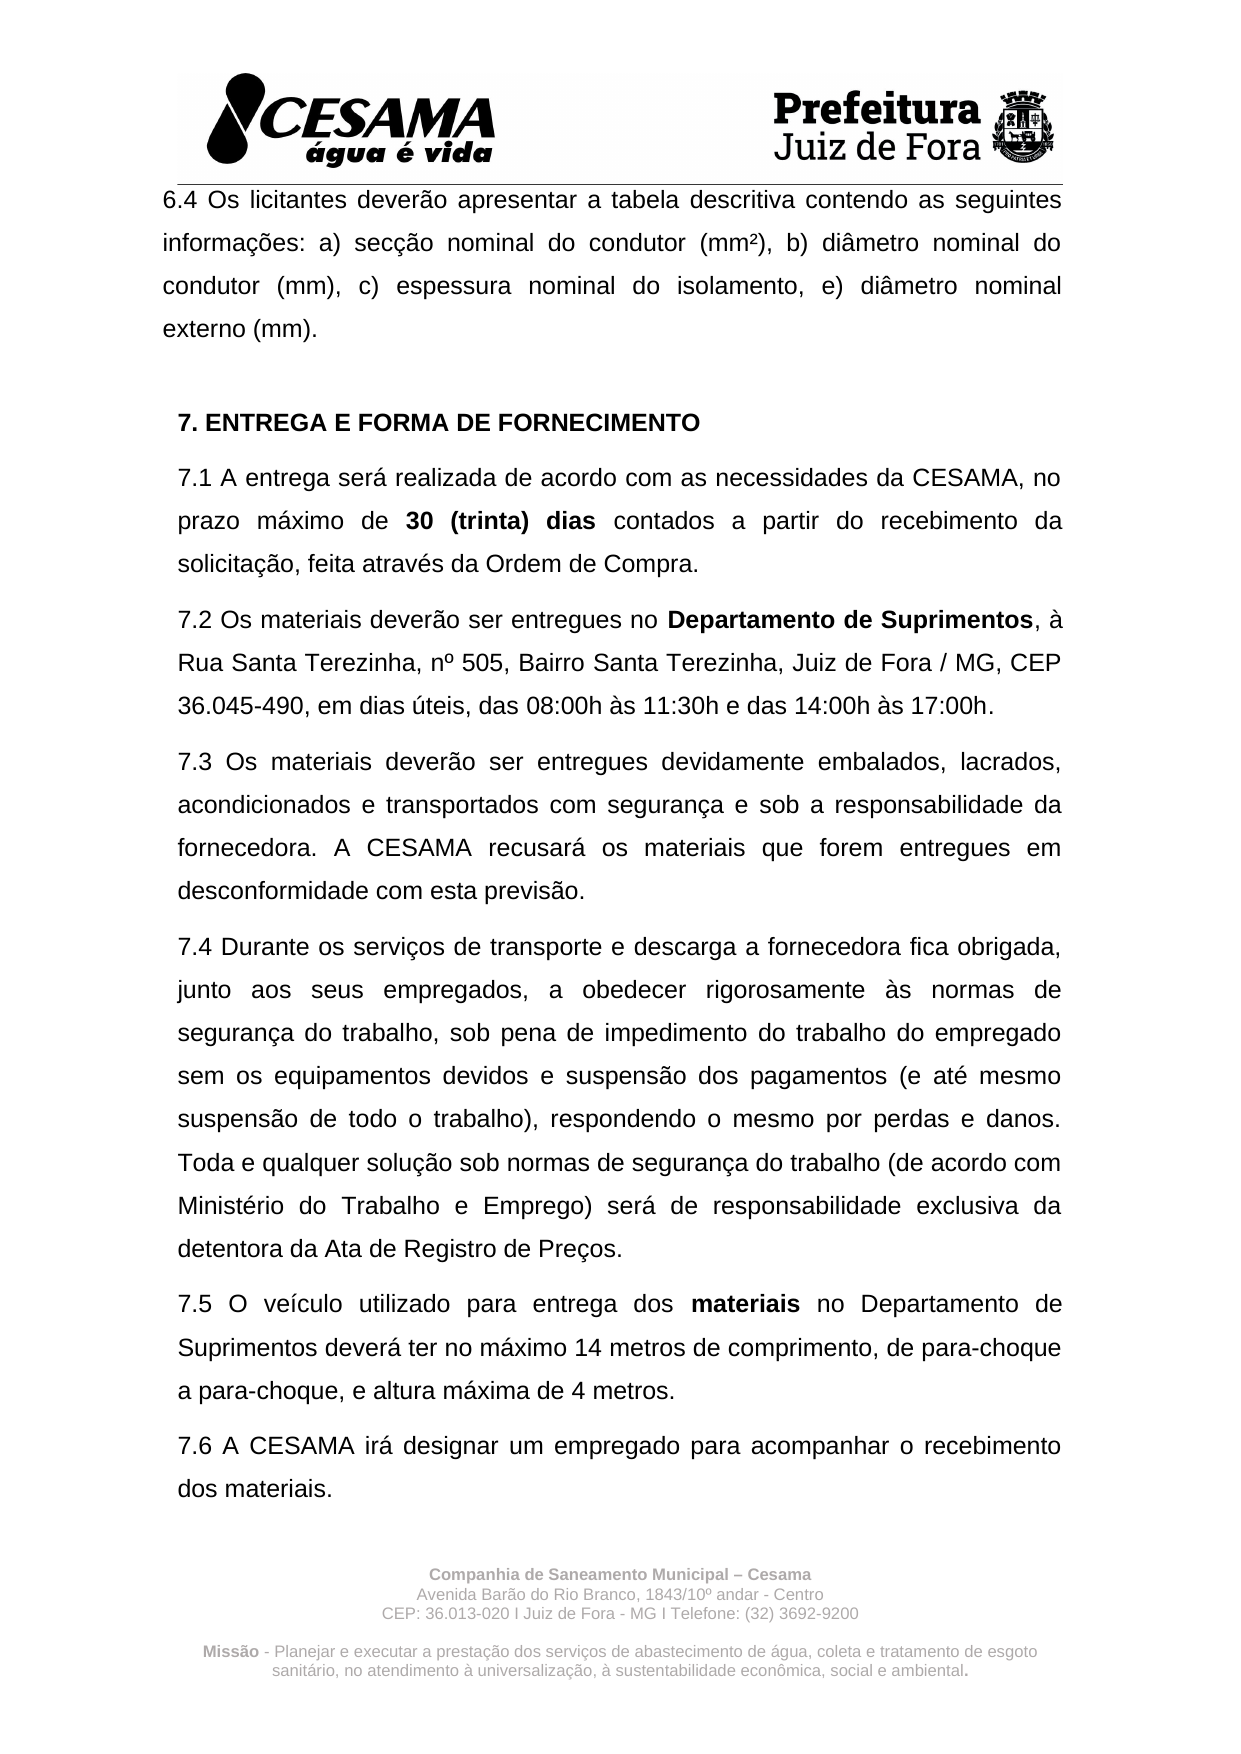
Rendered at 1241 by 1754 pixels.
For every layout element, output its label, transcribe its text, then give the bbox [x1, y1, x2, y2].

text 7.5 O veículo utilizado para entrega dos materiais no Departamento de Suprimentos deverá ter no máximo 14 metros de comprimento, de para-choque a para-choque, e altura máxima de 4 metros. [177, 1289, 1063, 1404]
picture [177, 73, 1063, 185]
text 7. ENTREGA E FORMA DE FORNECIMENTO [177, 407, 1063, 436]
text 7.2 Os materiais deverão ser entregues no Departamento de Suprimentos, à Rua Santa Terezinha, nº 505, Bairro Santa Terezinha, Juiz de Fora / MG, CEP 36.045-490, em dias úteis, das 08:00h às 11:30h e das 14:00h às 17:00h. [177, 605, 1063, 720]
text 7.3 Os materiais deverão ser entregues devidamente embalados, lacrados, acondicionados e transportados com segurança e sob a responsabilidade da fornecedora. A CESAMA recusará os materiais que forem entregues em desconformidade com esta previsão. [177, 747, 1063, 905]
text 6.4 Os licitantes deverão apresentar a tabela descritiva contendo as seguintes informações: a) secção nominal do condutor (mm²), b) diâmetro nominal do condutor (mm), c) espessura nominal do isolamento, e) diâmetro nominal externo (mm). [162, 185, 1063, 343]
text 7.4 Durante os serviços de transporte e descarga a fornecedora fica obrigada, junto aos seus empregados, a obedecer rigorosamente às normas de segurança do trabalho, sob pena de impedimento do trabalho do empregado sem os equipamentos devidos e suspensão dos pagamentos (e até mesmo suspensão de todo o trabalho), respondendo o mesmo por perdas e danos. Toda e qualquer solução sob normas de segurança do trabalho (de acordo com Ministério do Trabalho e Emprego) será de responsabilidade exclusiva da detentora da Ata de Registro de Preços. [177, 932, 1063, 1262]
text 7.6 A CESAMA irá designar um empregado para acompanhar o recebimento dos materiais. [177, 1431, 1063, 1503]
text 7.1 A entrega será realizada de acordo com as necessidades da CESAMA, no prazo máximo de 30 (trinta) dias contados a partir do recebimento da solicitação, feita através da Ordem de Compra. [177, 463, 1063, 578]
